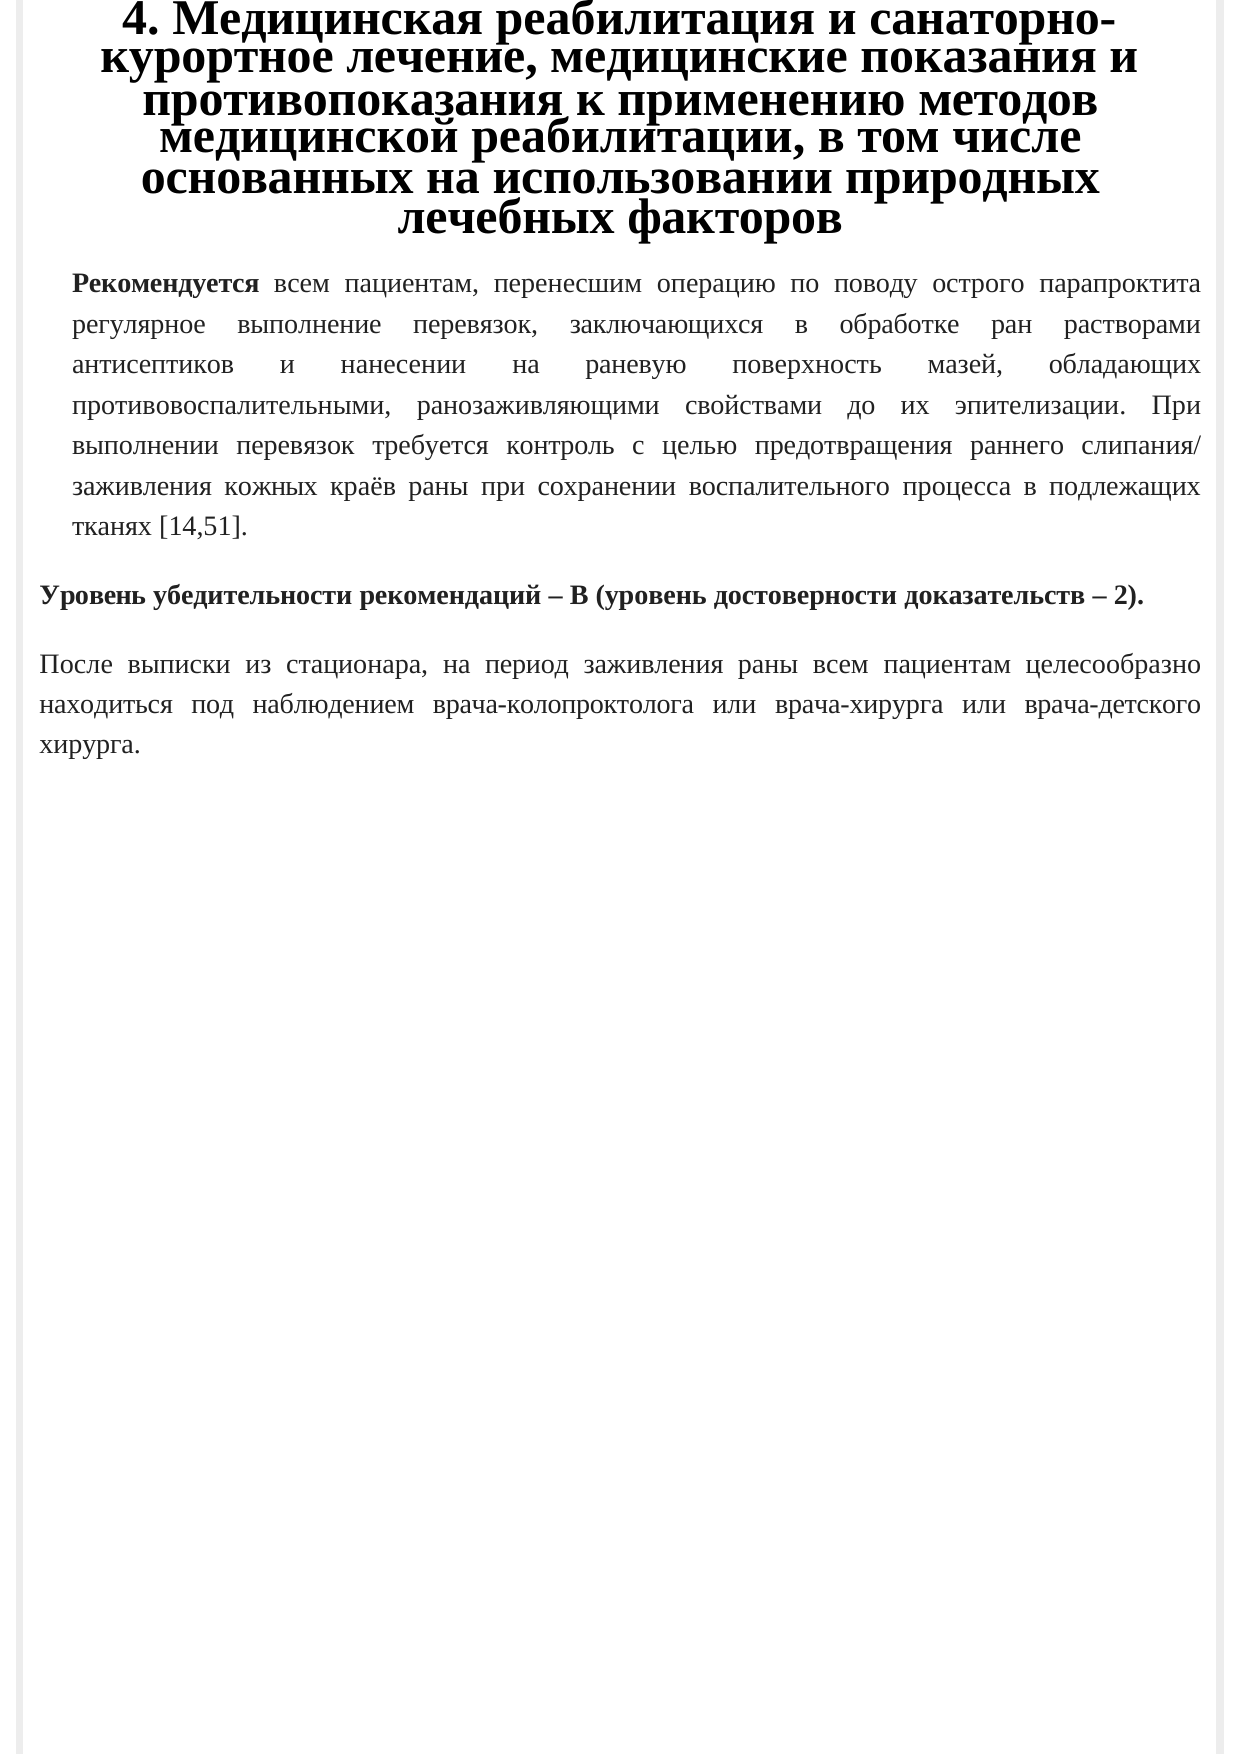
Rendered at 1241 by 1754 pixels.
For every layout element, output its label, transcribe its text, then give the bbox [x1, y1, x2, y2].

subtitle Медицинская реабилитация и санаторно- курортное лечение, медицинские показания и [100, 3, 1140, 83]
subtitle Уровень убедительности рекомендаций – B (уровень достоверности доказательств – 2). [39, 578, 1236, 610]
text Рекомендуется всем пациентам, перенесшим операцию по поводу острого парапроктита регулярное выполнение перевязок, заключающихся в обработке ран растворами антисептиков и нанесении на раневую поверхность мазей, обладающих противовоспалительными, ранозаживляющими свойствами до их эпителизации. При выполнении перевязок требуется контроль с целью предотвращения раннего слипания/ заживления кожных краёв раны при сохранении воспалительного процесса в подлежащих тканях [14,51]. [72, 267, 1201, 541]
text противопоказания к применению методов медицинской реабилитации, в том числе основанных на использовании природных лечебных факторов [43, 83, 1198, 244]
text После выписки из стационара, на период заживления раны всем пациентам целесообразно находиться под наблюдением врача-колопроктолога или врача-хирурга или врача-детского хирурга. [39, 647, 1201, 760]
